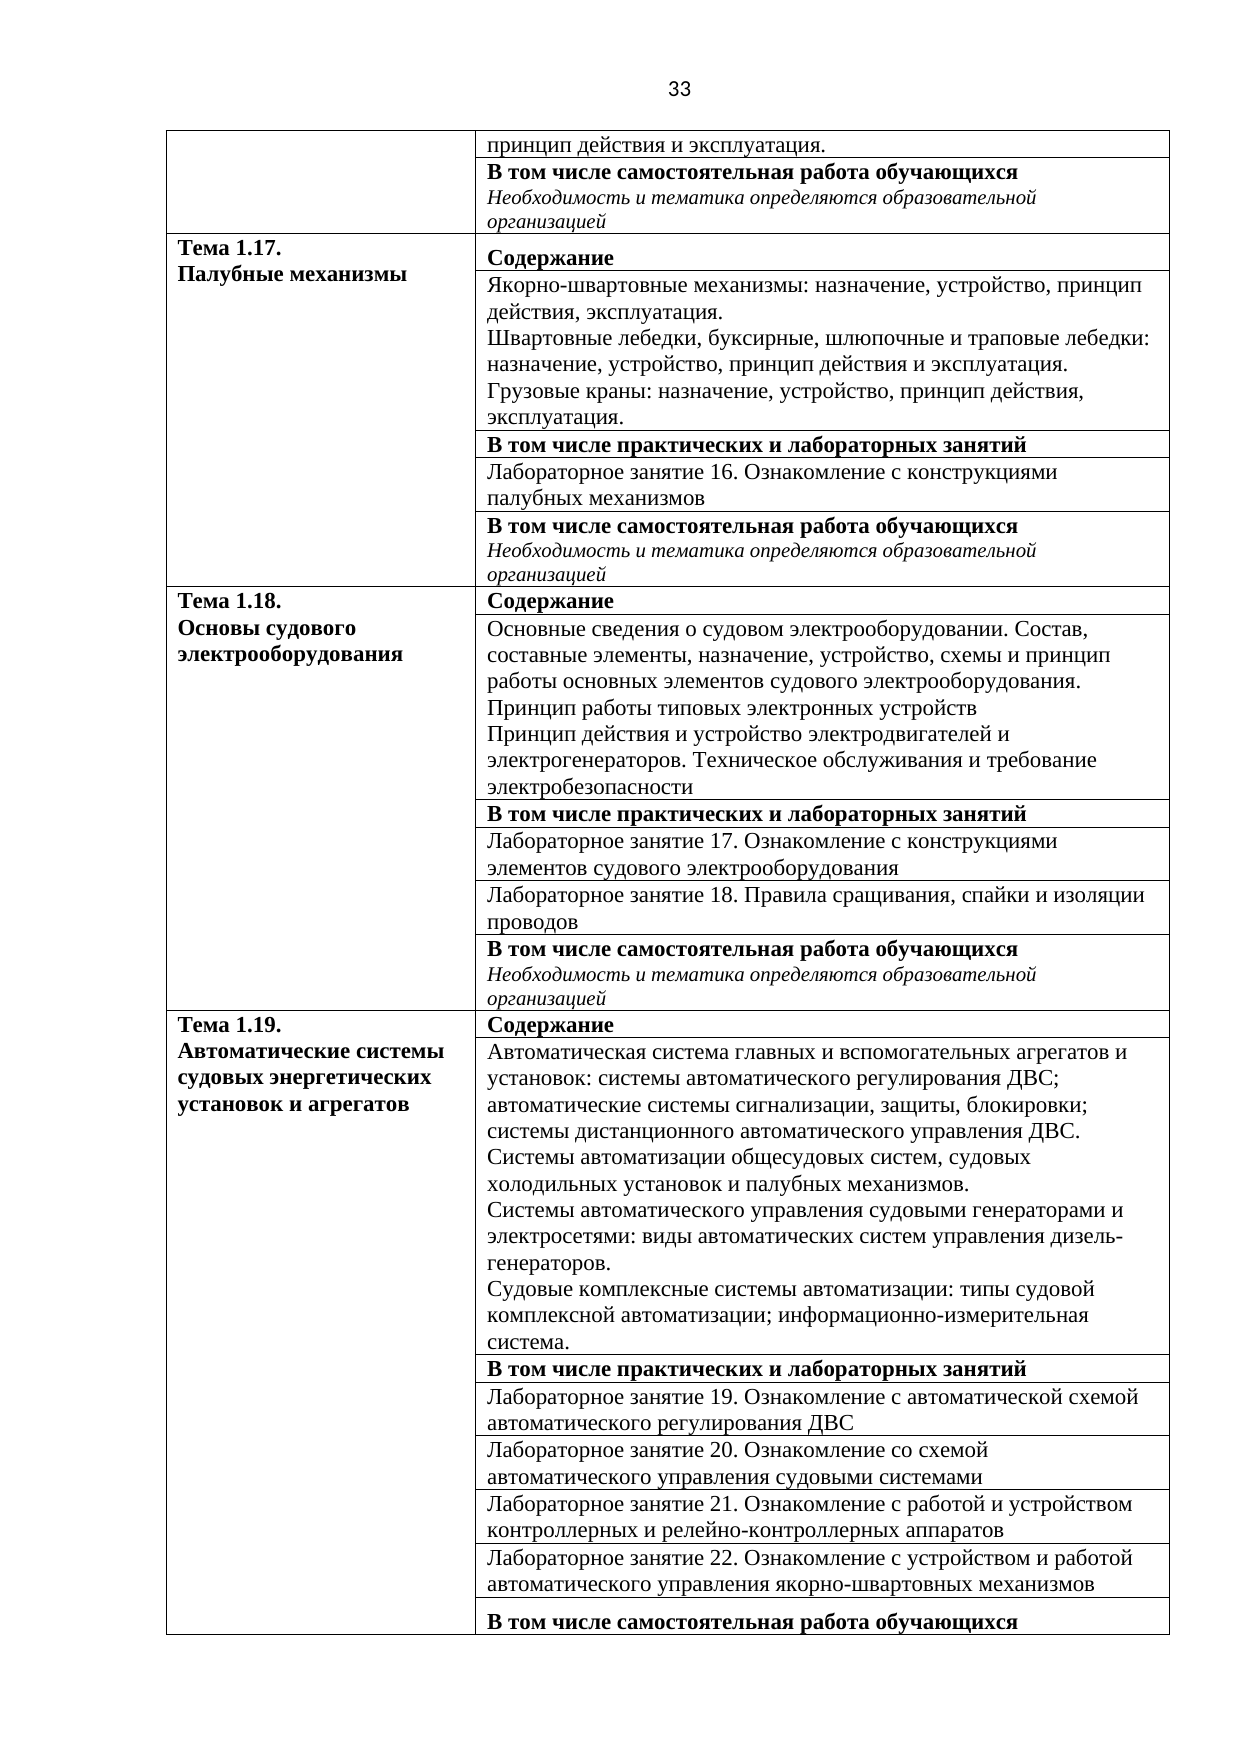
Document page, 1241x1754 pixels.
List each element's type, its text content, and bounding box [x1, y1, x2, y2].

table_cell Лабораторное занятие 21. Ознакомление с работой и устройством контроллерных и релейно-контроллерных аппаратов [476, 1490, 1169, 1543]
table_cell В том числе практических и лабораторных занятий [476, 431, 1169, 457]
table_cell Содержание [476, 1011, 1169, 1037]
table_cell В том числе практических и лабораторных занятий [476, 1355, 1169, 1382]
table_cell Тема 1.17. Палубные механизмы [167, 234, 475, 586]
table_cell В том числе практических и лабораторных занятий [476, 800, 1169, 827]
table_cell Тема 1.19. Автоматические системы судовых энергетических установок и агрегатов [167, 1011, 475, 1634]
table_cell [476, 131, 1169, 157]
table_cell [476, 1598, 1169, 1634]
table_cell Лабораторное занятие 19. Ознакомление с автоматической схемой автоматического регулирования ДВС [476, 1383, 1169, 1435]
table_cell Содержание [476, 587, 1169, 614]
table_cell Содержание [476, 234, 1169, 270]
table_cell Лабораторное занятие 18. Правила сращивания, спайки и изоляции проводов [476, 881, 1169, 934]
table_cell Лабораторное занятие 20. Ознакомление со схемой автоматического управления судовыми системами [476, 1436, 1169, 1489]
table_cell В том числе самостоятельная работа обучающихся Необходимость и тематика определяются образовательной организацией [476, 935, 1169, 1009]
table_cell Автоматическая система главных и вспомогательных агрегатов и установок: системы автоматического регулирования ДВС; автоматические системы сигнализации, защиты, блокировки; системы дистанционного автоматического управления ДВС. Системы автоматизации общесудовых систем, судовых холодильных установок и палубных механизмов. Системы автоматического управления судовыми генераторами и электросетями: виды автоматических систем управления дизель-генераторов. Судовые комплексные системы автоматизации: типы судовой комплексной автоматизации; информационно-измерительная система. [476, 1038, 1169, 1354]
table_cell В том числе самостоятельная работа обучающихся Необходимость и тематика определяются образовательной организацией [476, 158, 1169, 233]
table_cell В том числе самостоятельная работа обучающихся Необходимость и тематика определяются образовательной организацией [476, 512, 1169, 586]
table_cell Лабораторное занятие 17. Ознакомление с конструкциями элементов судового электрооборудования [476, 828, 1169, 880]
table_cell Тема 1.18. Основы судового электрооборудования [167, 587, 475, 1009]
table_cell Основные сведения о судовом электрооборудовании. Состав, составные элементы, назначение, устройство, схемы и принцип работы основных элементов судового электрооборудования. Принцип работы типовых электронных устройств Принцип действия и устройство электродвигателей и электрогенераторов. Техническое обслуживания и требование электробезопасности [476, 615, 1169, 799]
table_cell Лабораторное занятие 16. Ознакомление с конструкциями палубных механизмов [476, 458, 1169, 511]
table_cell Якорно-швартовные механизмы: назначение, устройство, принцип действия, эксплуатация. Швартовные лебедки, буксирные, шлюпочные и траповые лебедки: назначение, устройство, принцип действия и эксплуатация. Грузовые краны: назначение, устройство, принцип действия, эксплуатация. [476, 271, 1169, 429]
table_cell Лабораторное занятие 22. Ознакомление с устройством и работой автоматического управления якорно-швартовных механизмов [476, 1544, 1169, 1597]
